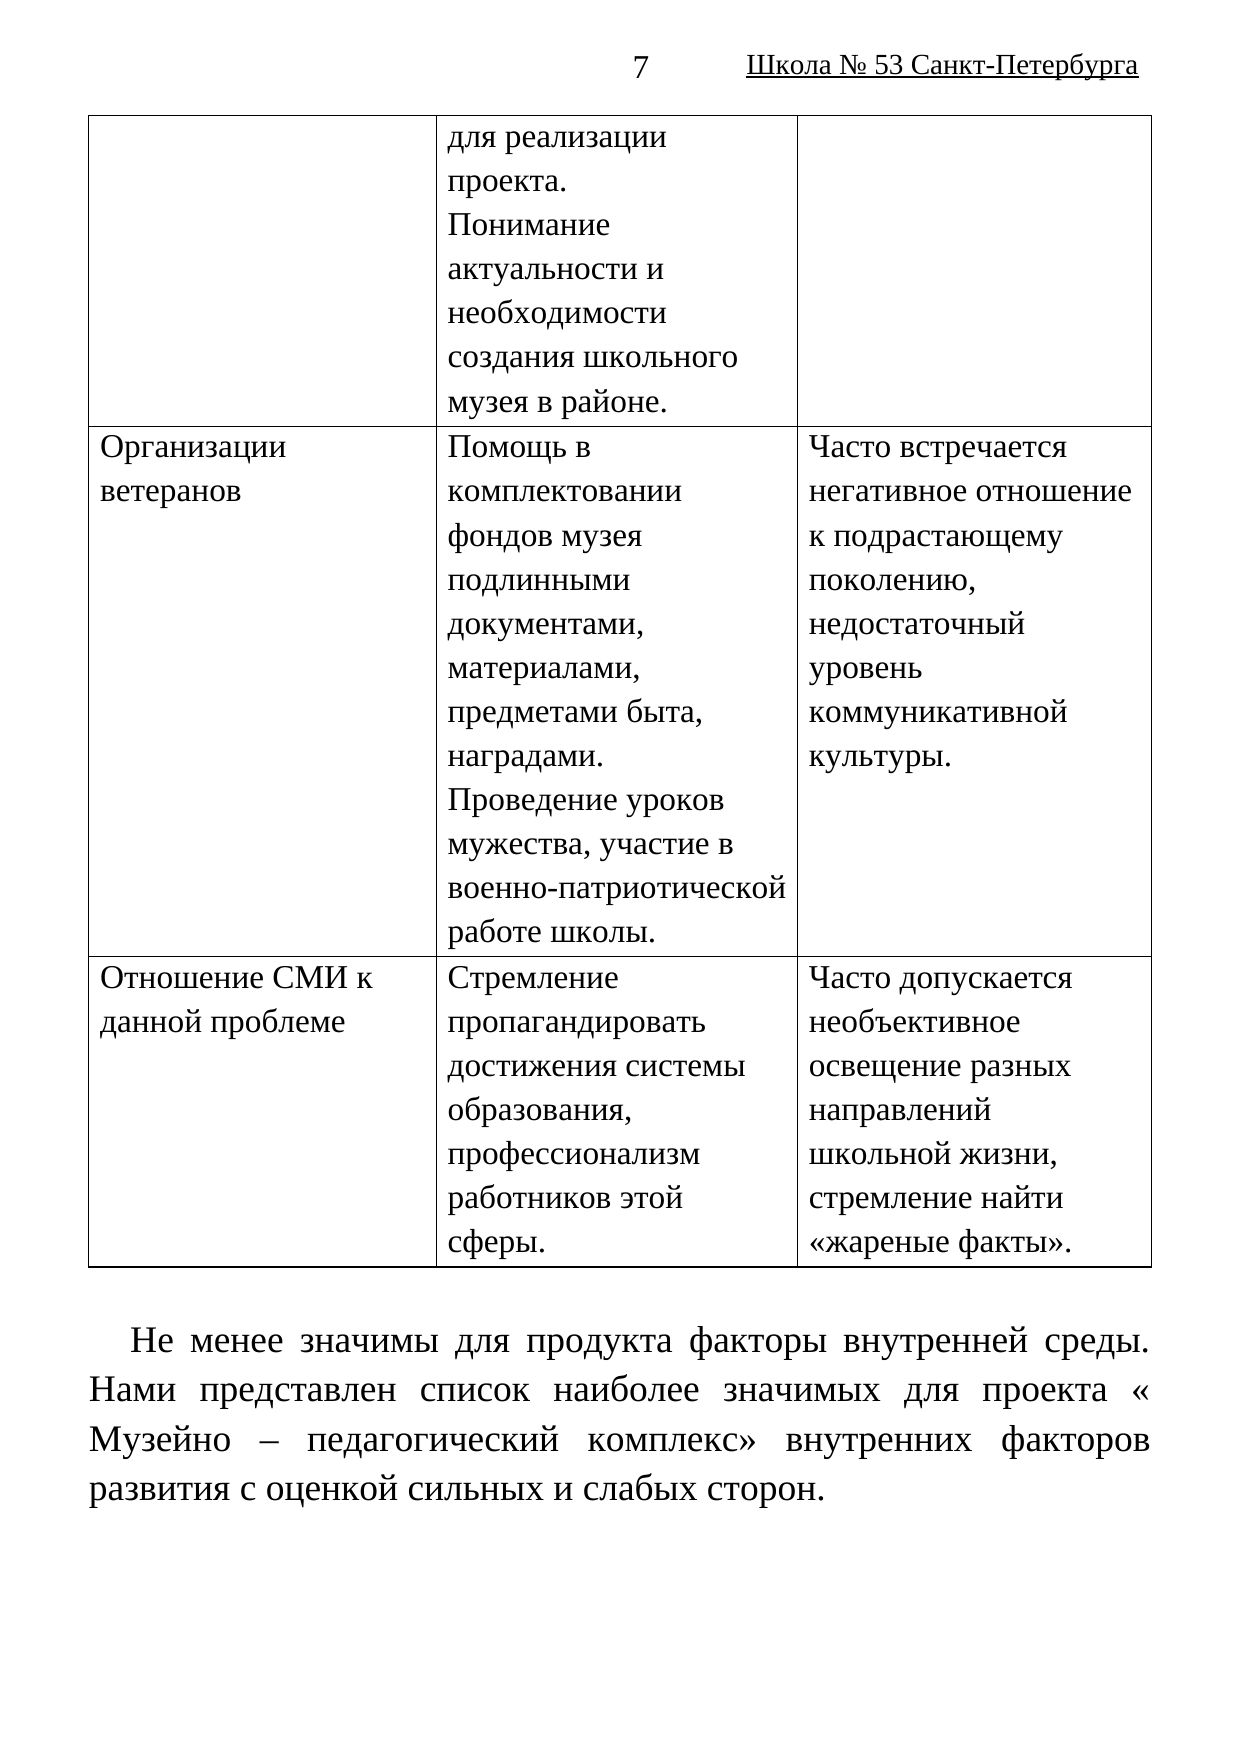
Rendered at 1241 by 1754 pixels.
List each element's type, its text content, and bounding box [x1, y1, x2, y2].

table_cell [89, 116, 436, 426]
table_cell Организации ветеранов [89, 427, 436, 956]
table_cell Часто встречается негативное отношение к подрастающему поколению, недостаточный уровень коммуникативной культуры. [798, 427, 1151, 956]
text Не менее значимы для продукта факторы внутренней среды. Нами представлен список наиболее значимых для проекта « Музейно – педагогический комплекс» внутренних факторов развития с оценкой сильных и слабых сторон. [89, 1317, 1152, 1509]
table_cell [437, 116, 797, 426]
table_cell Отношение СМИ к данной проблеме [89, 957, 436, 1266]
table_cell Помощь в комплектовании фондов музея подлинными документами, материалами, предметами быта, наградами. Проведение уроков мужества, участие в военно-патриотической работе школы. [437, 427, 797, 956]
table_cell Стремление пропагандировать достижения системы образования, профессионализм работников этой сферы. [437, 957, 797, 1266]
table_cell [798, 116, 1151, 426]
table_cell Часто допускается необъективное освещение разных направлений школьной жизни, стремление найти «жареные факты». [798, 957, 1151, 1266]
